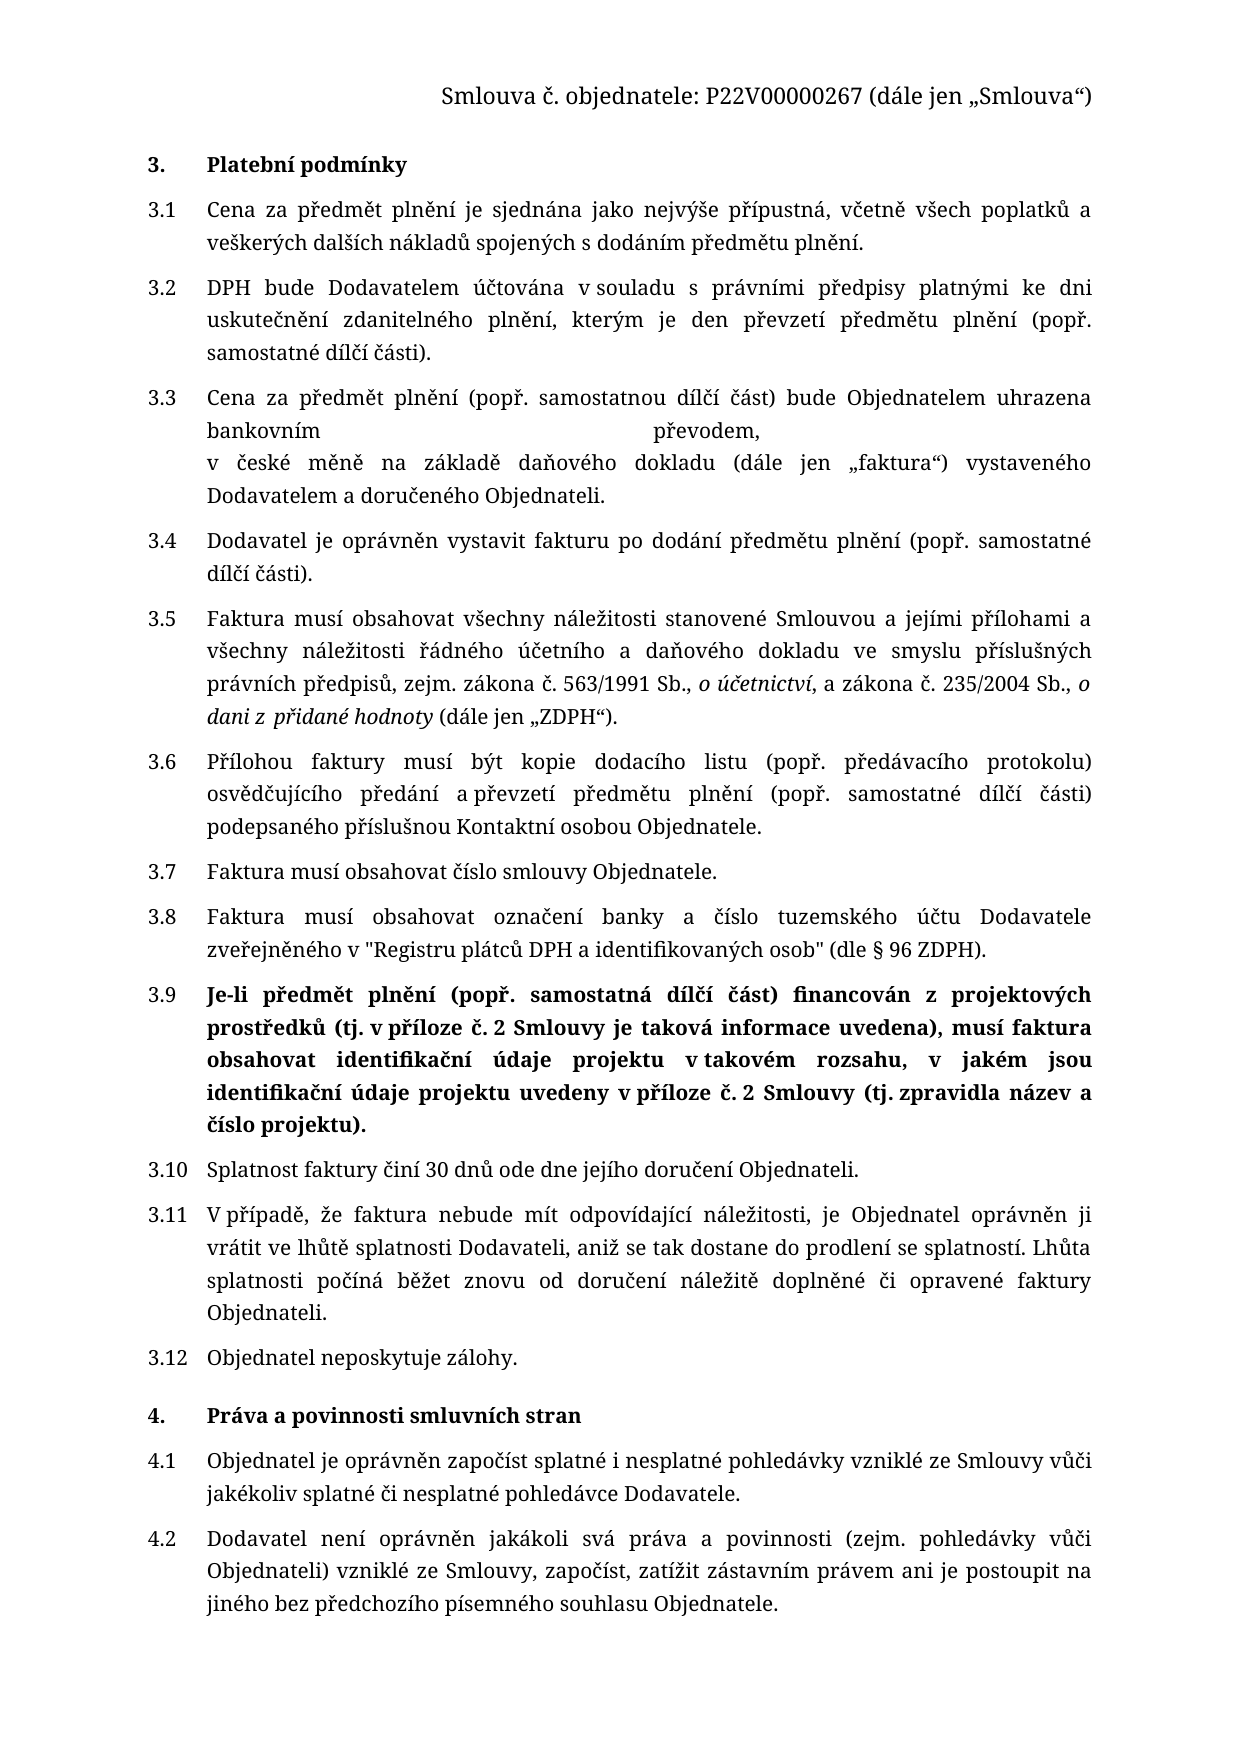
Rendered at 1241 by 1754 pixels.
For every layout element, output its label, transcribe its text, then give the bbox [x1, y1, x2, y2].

list Objednatel neposkytuje zálohy. [148, 1343, 1093, 1372]
list Je-li předmět plnění (popř. samostatná dílčí část) financován z projektových prostředků (tj. v příloze č. 2 Smlouvy je taková informace uvedena), musí faktura obsahovat identifikační údaje projektu v takovém rozsahu, v jakém jsou identifikační údaje projektu uvedeny v příloze č. 2 Smlouvy (tj. zpravidla název a číslo projektu). [148, 980, 1093, 1139]
list Dodavatel je oprávněn vystavit fakturu po dodání předmětu plnění (popř. samostatné dílčí části). [148, 526, 1093, 587]
list Přílohou faktury musí být kopie dodacího listu (popř. předávacího protokolu) osvědčujícího předání a převzetí předmětu plnění (popř. samostatné dílčí části) podepsaného příslušnou Kontaktní osobou Objednatele. [148, 747, 1093, 841]
list Platební podmínky [148, 150, 1093, 179]
list DPH bude Dodavatelem účtována v souladu s právními předpisy platnými ke dni uskutečnění zdanitelného plnění, kterým je den převzetí předmětu plnění (popř. samostatné dílčí části). [148, 273, 1093, 367]
list Faktura musí obsahovat označení banky a číslo tuzemského účtu Dodavatele zveřejněného v "Registru plátců DPH a identifikovaných osob" (dle § 96 ZDPH). [148, 902, 1093, 963]
list V případě, že faktura nebude mít odpovídající náležitosti, je Objednatel oprávněn ji vrátit ve lhůtě splatnosti Dodavateli, aniž se tak dostane do prodlení se splatností. Lhůta splatnosti počíná běžet znovu od doručení náležitě doplněné či opravené faktury Objednateli. [148, 1201, 1093, 1327]
list Faktura musí obsahovat všechny náležitosti stanovené Smlouvou a jejími přílohami a všechny náležitosti řádného účetního a daňového dokladu ve smyslu příslušných právních předpisů, zejm. zákona č. 563/1991 Sb., o účetnictví, a zákona č. 235/2004 Sb., o dani z přidané hodnoty (dále jen „ZDPH“). [148, 604, 1093, 730]
list Splatnost faktury činí 30 dnů ode dne jejího doručení Objednateli. [148, 1156, 1093, 1184]
list Faktura musí obsahovat číslo smlouvy Objednatele. [148, 857, 1093, 886]
list Objednatel je oprávněn započíst splatné i nesplatné pohledávky vzniklé ze Smlouvy vůči jakékoliv splatné či nesplatné pohledávce Dodavatele. [148, 1446, 1093, 1507]
list Dodavatel není oprávněn jakákoli svá práva a povinnosti (zejm. pohledávky vůči Objednateli) vzniklé ze Smlouvy, započíst, zatížit zástavním právem ani je postoupit na jiného bez předchozího písemného souhlasu Objednatele. [148, 1524, 1093, 1618]
list Cena za předmět plnění (popř. samostatnou dílčí část) bude Objednatelem uhrazena bankovním převodem, v české měně na základě daňového dokladu (dále jen „faktura“) vystaveného Dodavatelem a doručeného Objednateli. [148, 383, 1093, 509]
list Práva a povinnosti smluvních stran [148, 1401, 1093, 1429]
list Cena za předmět plnění je sjednána jako nejvýše přípustná, včetně všech poplatků a veškerých dalších nákladů spojených s dodáním předmětu plnění. [148, 195, 1093, 256]
